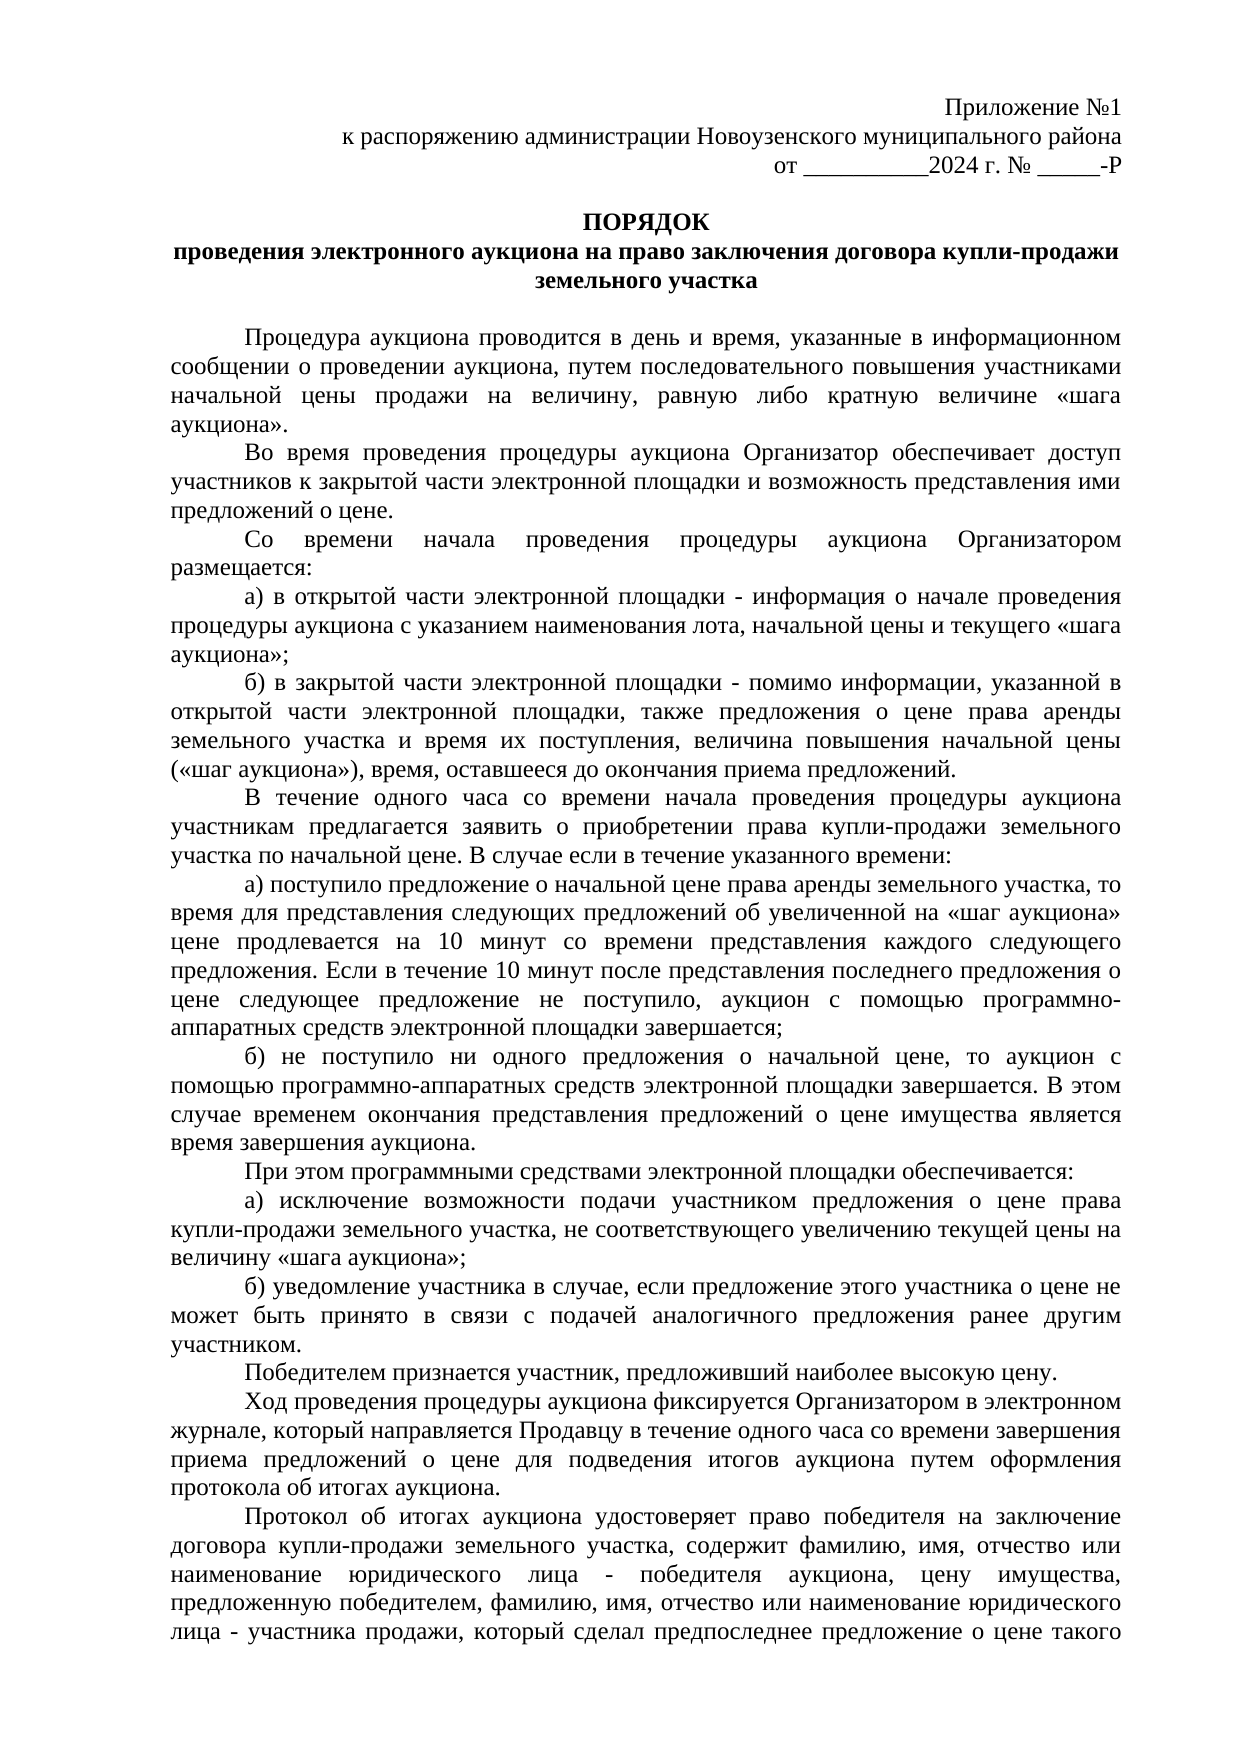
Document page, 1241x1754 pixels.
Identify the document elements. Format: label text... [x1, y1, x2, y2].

text а) исключение возможности подачи участником предложения о цене права купли-продажи земельного участка, не соответствующего увеличению текущей цены на величину «шага аукциона»; [170, 1185, 1122, 1271]
text а) поступило предложение о начальной цене права аренды земельного участка, то время для представления следующих предложений об увеличенной на «шаг аукциона» цене продлевается на 10 минут со времени представления каждого следующего предложения. Если в течение 10 минут после представления последнего предложения о цене следующее предложение не поступило, аукцион с помощью программно-аппаратных средств электронной площадки завершается; [170, 869, 1122, 1041]
text к распоряжению администрации Новоузенского муниципального района [189, 121, 1122, 150]
text б) не поступило ни одного предложения о начальной цене, то аукцион с помощью программно-аппаратных средств электронной площадки завершается. В этом случае временем окончания представления предложений о цене имущества является время завершения аукциона. [170, 1041, 1122, 1156]
text Ход проведения процедуры аукциона фиксируется Организатором в электронном журнале, который направляется Продавцу в течение одного часа со времени завершения приема предложений о цене для подведения итогов аукциона путем оформления протокола об итогах аукциона. [170, 1386, 1122, 1501]
text от __________2024 г. № _____-Р [189, 150, 1122, 179]
text ПОРЯДОК [170, 207, 1122, 236]
text Победителем признается участник, предложивший наиболее высокую цену. [170, 1357, 1122, 1386]
text проведения электронного аукциона на право заключения договора купли-продажи земельного участка [170, 236, 1122, 294]
text а) в открытой части электронной площадки - информация о начале проведения процедуры аукциона с указанием наименования лота, начальной цены и текущего «шага аукциона»; [170, 581, 1122, 667]
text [170, 1501, 1122, 1645]
text При этом программными средствами электронной площадки обеспечивается: [170, 1156, 1122, 1185]
text Со времени начала проведения процедуры аукциона Организатором размещается: [170, 524, 1122, 581]
text Процедура аукциона проводится в день и время, указанные в информационном сообщении о проведении аукциона, путем последовательного повышения участниками начальной цены продажи на величину, равную либо кратную величине «шага аукциона». [170, 322, 1122, 437]
text б) уведомление участника в случае, если предложение этого участника о цене не может быть принято в связи с подачей аналогичного предложения ранее другим участником. [170, 1271, 1122, 1357]
text В течение одного часа со времени начала проведения процедуры аукциона участникам предлагается заявить о приобретении права купли-продажи земельного участка по начальной цене. В случае если в течение указанного времени: [170, 782, 1122, 869]
text Приложение №1 [189, 92, 1122, 121]
text б) в закрытой части электронной площадки - помимо информации, указанной в открытой части электронной площадки, также предложения о цене права аренды земельного участка и время их поступления, величина повышения начальной цены («шаг аукциона»), время, оставшееся до окончания приема предложений. [170, 667, 1122, 782]
text Во время проведения процедуры аукциона Организатор обеспечивает доступ участников к закрытой части электронной площадки и возможность представления ими предложений о цене. [170, 437, 1122, 524]
